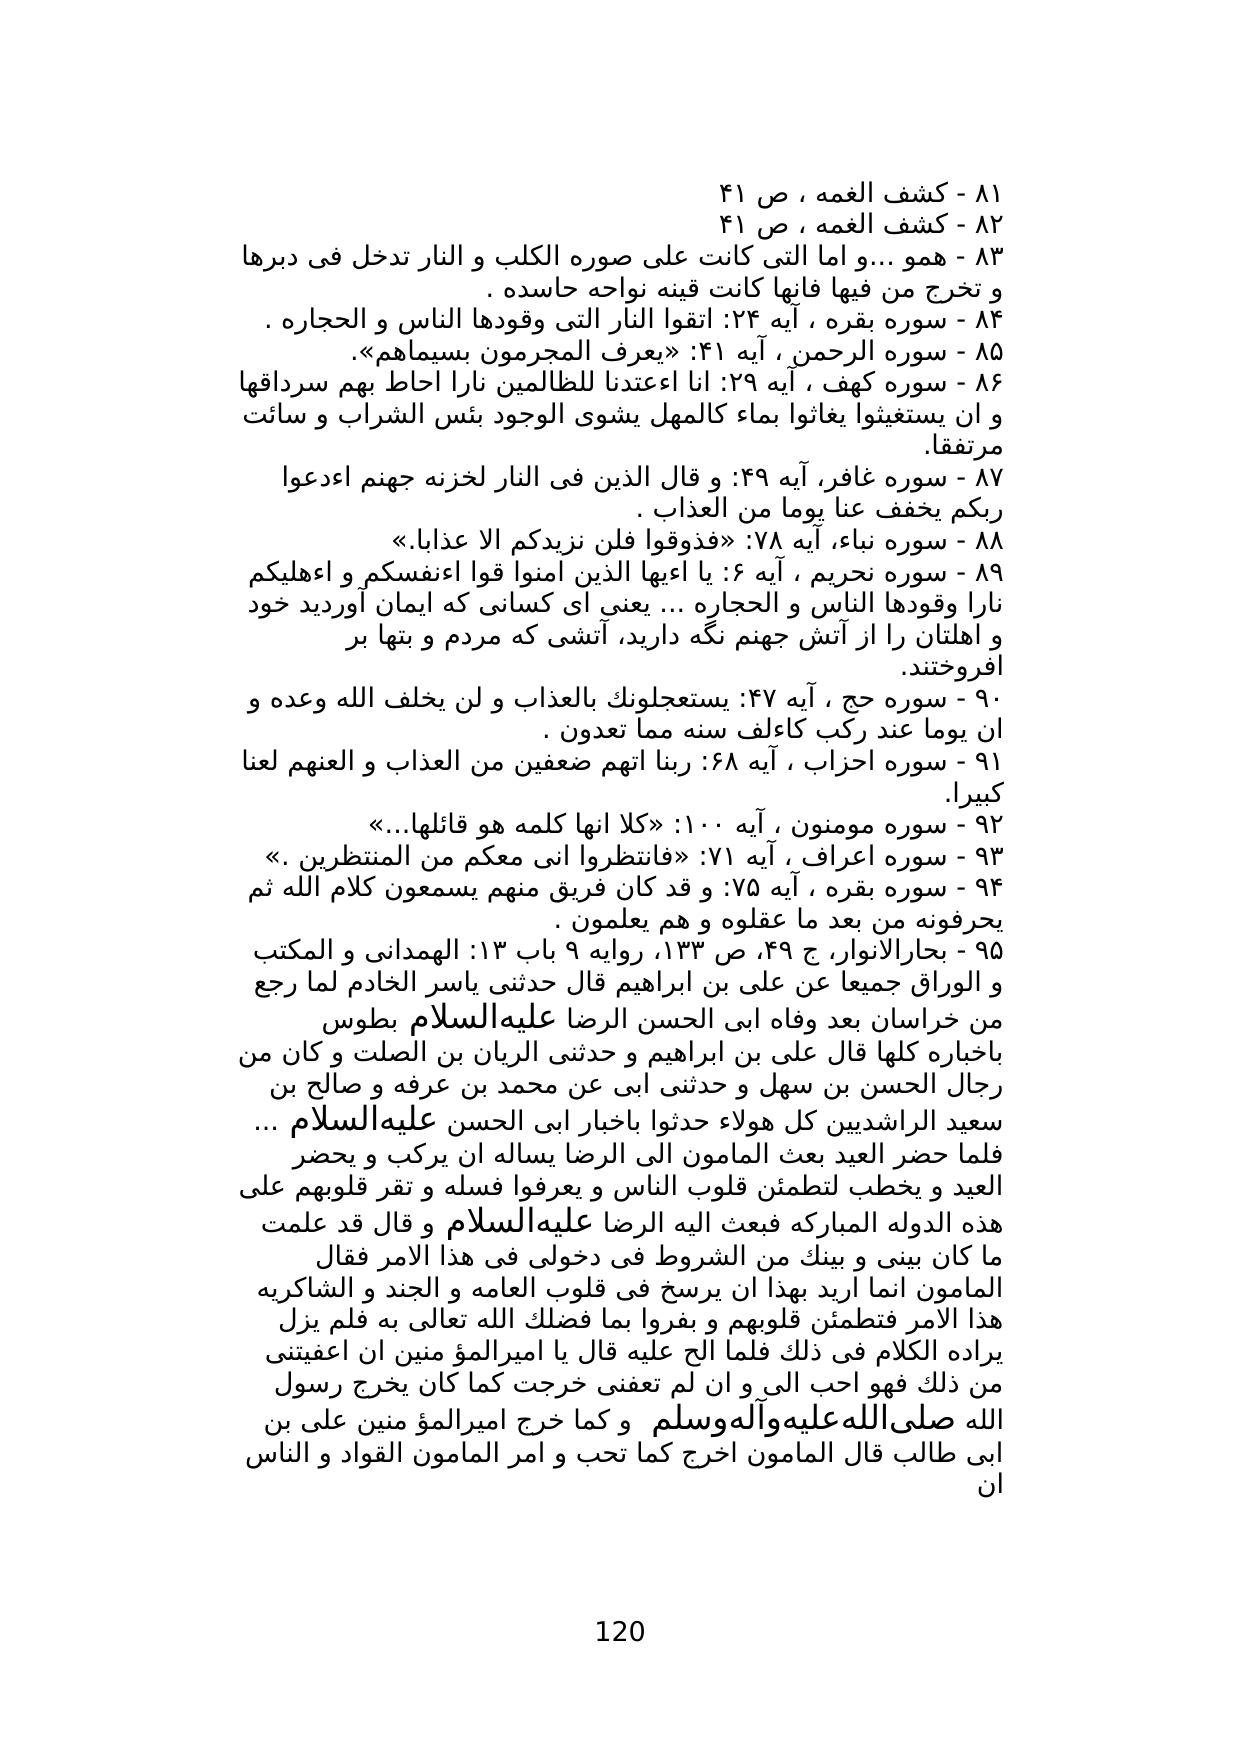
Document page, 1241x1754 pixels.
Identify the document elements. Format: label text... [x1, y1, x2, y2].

text ۸۸ - سوره نباء، آيه ۷۸: «فذوقوا فلن نزيدكم الا عذابا.» [236, 524, 1004, 556]
text ۸۹ - سوره نحريم ، آيه ۶: يا اءيها الذين امنوا قوا اءنفسكم و اءهليكم نارا وقودها الناس و الحجاره ... يعنى اى كسانى كه ايمان آورديد خود و اهلتان را از آتش جهنم نگه داريد، آتشى كه مردم و بتها بر افروختند. [236, 556, 1004, 682]
text ۹۰ - سوره حج ، آيه ۴۷: يستعجلونك بالعذاب و لن يخلف الله وعده و ان يوما عند ركب كاءلف سنه مما تعدون . [236, 682, 1004, 745]
text ۹۱ - سوره احزاب ، آيه ۶۸: ربنا اتهم ضعفين من العذاب و العنهم لعنا كبيرا. [236, 745, 1004, 808]
text ۹۵ - بحارالانوار، ج ۴۹، ص ۱۳۳، روايه ۹ باب ۱۳: الهمدانى و المكتب و الوراق جميعا عن على بن ابراهيم قال حدثنى ياسر الخادم لما رجع من خراسان بعد وفاه ابى الحسن الرضا عليه‌السلام بطوس ‍ باخباره كلها قال على بن ابراهيم و حدثنى الريان بن الصلت و كان من رجال الحسن بن سهل و حدثنى ابى عن محمد بن عرفه و صالح بن سعيد الراشديين كل هولاء حدثوا باخبار ابى الحسن عليه‌السلام ... فلما حضر العيد بعث المامون الى الرضا يساله ان يركب و يحضر العيد و يخطب لتطمئن قلوب الناس و يعرفوا فسله و تقر قلوبهم على هذه الدوله المباركه فبعث اليه الرضا عليه‌السلام و قال قد علمت ما كان بينى و بينك من الشروط فى دخولى فى هذا الامر فقال المامون انما اريد بهذا ان يرسخ فى قلوب العامه و الجند و الشاكريه هذا الامر فتطمئن قلوبهم و بفروا بما فضلك الله تعالى به فلم يزل يراده الكلام فى ذلك فلما الح عليه قال يا اميرالمؤ منين ان اعفيتنى من ذلك فهو احب الى و ان لم تعفنى خرجت كما كان يخرج رسول الله صلى‌الله‌عليه‌وآله‌وسلم و كما خرج اميرالمؤ منين على بن ابى طالب قال المامون اخرج كما تحب و امر المامون القواد و الناس ان [236, 935, 1004, 1500]
text ۹۳ - سوره اعراف ، آيه ۷۱: «فانتظروا انى معكم من المنتظرين .» [236, 840, 1004, 872]
text ۹۴ - سوره بقره ، آيه ۷۵: و قد كان فريق منهم يسمعون كلام الله ثم يحرفونه من بعد ما عقلوه و هم يعلمون . [236, 872, 1004, 935]
text ۸۶ - سوره كهف ، آيه ۲۹: انا اءعتدنا للظالمين نارا احاط بهم سرداقها و ان يستغيثوا يغاثوا بماء كالمهل يشوى الوجود بئس الشراب و سائت مرتفقا. [236, 367, 1004, 461]
text ۸۷ - سوره غافر، آيه ۴۹: و قال الذين فى النار لخزنه جهنم اءدعوا ربكم يخفف عنا يوما من العذاب . [236, 461, 1004, 524]
text ۸۱ - كشف الغمه ، ص ۴۱ [236, 177, 1004, 209]
text ۸۳ - همو ...و اما التى كانت على صوره الكلب و النار تدخل فى دبرها و تخرج من فيها فانها كانت قينه نواحه حاسده . [236, 240, 1004, 303]
text ۸۲ - كشف الغمه ، ص ۴۱ [236, 209, 1004, 240]
text ۸۴ - سوره بقره ، آيه ۲۴: اتقوا النار التى وقودها الناس و الحجاره . [236, 303, 1004, 335]
text ۸۵ - سوره الرحمن ، آيه ۴۱: «يعرف المجرمون بسيماهم». [236, 335, 1004, 367]
text ۹۲ - سوره مومنون ، آيه ۱۰۰: «كلا انها كلمه هو قائلها...» [236, 808, 1004, 840]
